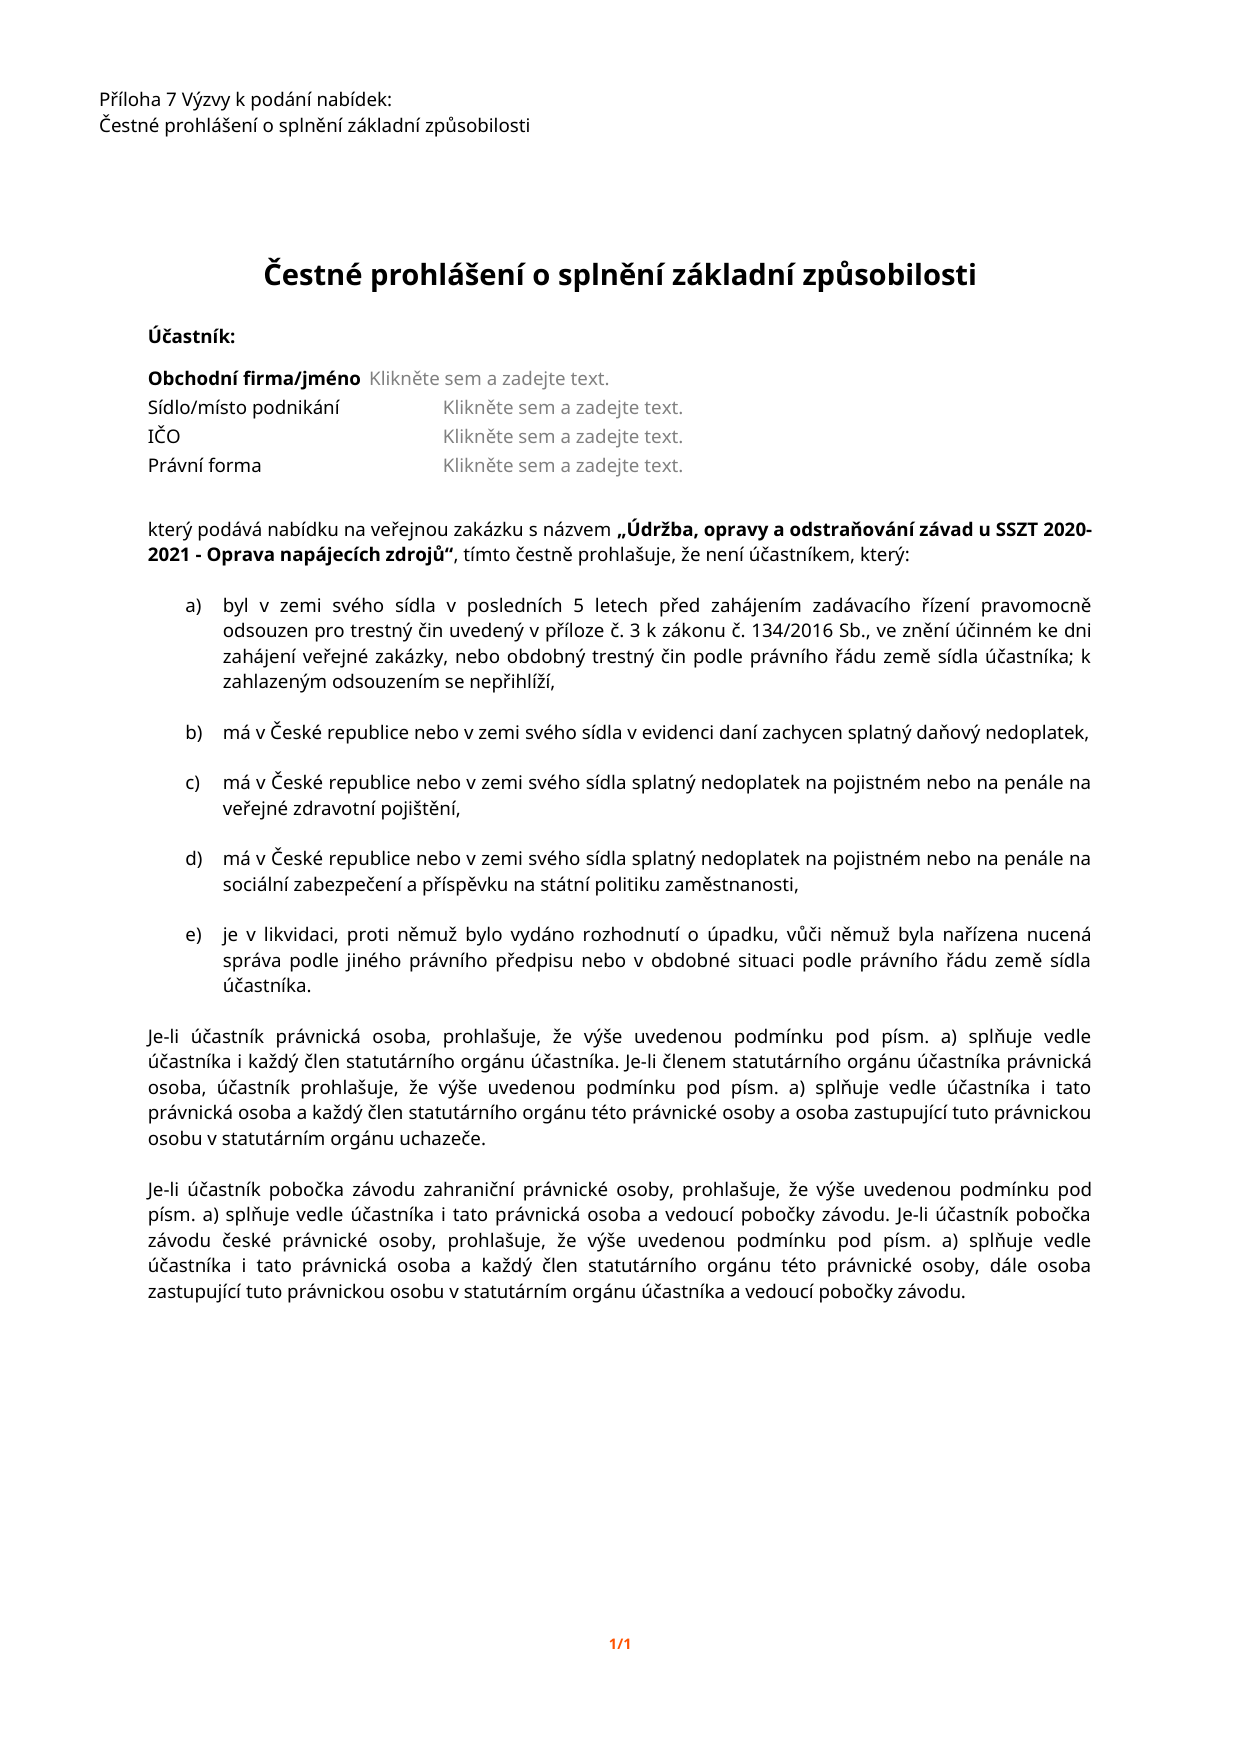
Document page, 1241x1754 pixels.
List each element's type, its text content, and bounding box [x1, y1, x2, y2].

list má v České republice nebo v zemi svého sídla v evidenci daní zachycen splatný daňový nedoplatek, [185, 719, 1093, 744]
text IČO [148, 420, 1093, 449]
text Je-li účastník právnická osoba, prohlašuje, že výše uvedenou podmínku pod písm. a) splňuje vedle účastníka i každý člen statutárního orgánu účastníka. Je-li členem statutárního orgánu účastníka právnická osoba, účastník prohlašuje, že výše uvedenou podmínku pod písm. a) splňuje vedle účastníka i tato právnická osoba a každý člen statutárního orgánu této právnické osoby a osoba zastupující tuto právnickou osobu v statutárním orgánu uchazeče. [148, 1023, 1093, 1151]
list byl v zemi svého sídla v posledních 5 letech před zahájením zadávacího řízení pravomocně odsouzen pro trestný čin uvedený v příloze č. 3 k zákonu č. 134/2016 Sb., ve znění účinném ke dni zahájení veřejné zakázky, nebo obdobný trestný čin podle právního řádu země sídla účastníka; k zahlazeným odsouzením se nepřihlíží, [185, 592, 1093, 694]
list má v České republice nebo v zemi svého sídla splatný nedoplatek na pojistném nebo na penále na sociální zabezpečení a příspěvku na státní politiku zaměstnanosti, [185, 846, 1093, 897]
text Účastník: [148, 318, 1093, 349]
text který podává nabídku na veřejnou zakázku s názvem „Údržba, opravy a odstraňování závad u SSZT 2020-2021 - Oprava napájecích zdrojů“, tímto čestně prohlašuje, že není účastníkem, který: [148, 516, 1093, 567]
title Čestné prohlášení o splnění základní způsobilosti [148, 254, 1093, 293]
list má v České republice nebo v zemi svého sídla splatný nedoplatek na pojistném nebo na penále na veřejné zdravotní pojištění, [185, 769, 1093, 821]
text Sídlo/místo podnikání [148, 391, 1093, 420]
list je v likvidaci, proti němuž bylo vydáno rozhodnutí o úpadku, vůči němuž byla nařízena nucená správa podle jiného právního předpisu nebo v obdobné situaci podle právního řádu země sídla účastníka. [185, 922, 1093, 998]
text Obchodní firma/jméno [148, 362, 1093, 391]
text Je-li účastník pobočka závodu zahraniční právnické osoby, prohlašuje, že výše uvedenou podmínku pod písm. a) splňuje vedle účastníka i tato právnická osoba a vedoucí pobočky závodu. Je-li účastník pobočka závodu české právnické osoby, prohlašuje, že výše uvedenou podmínku pod písm. a) splňuje vedle účastníka i tato právnická osoba a každý člen statutárního orgánu této právnické osoby, dále osoba zastupující tuto právnickou osobu v statutárním orgánu účastníka a vedoucí pobočky závodu. [148, 1176, 1093, 1304]
text Právní forma [148, 449, 1093, 478]
